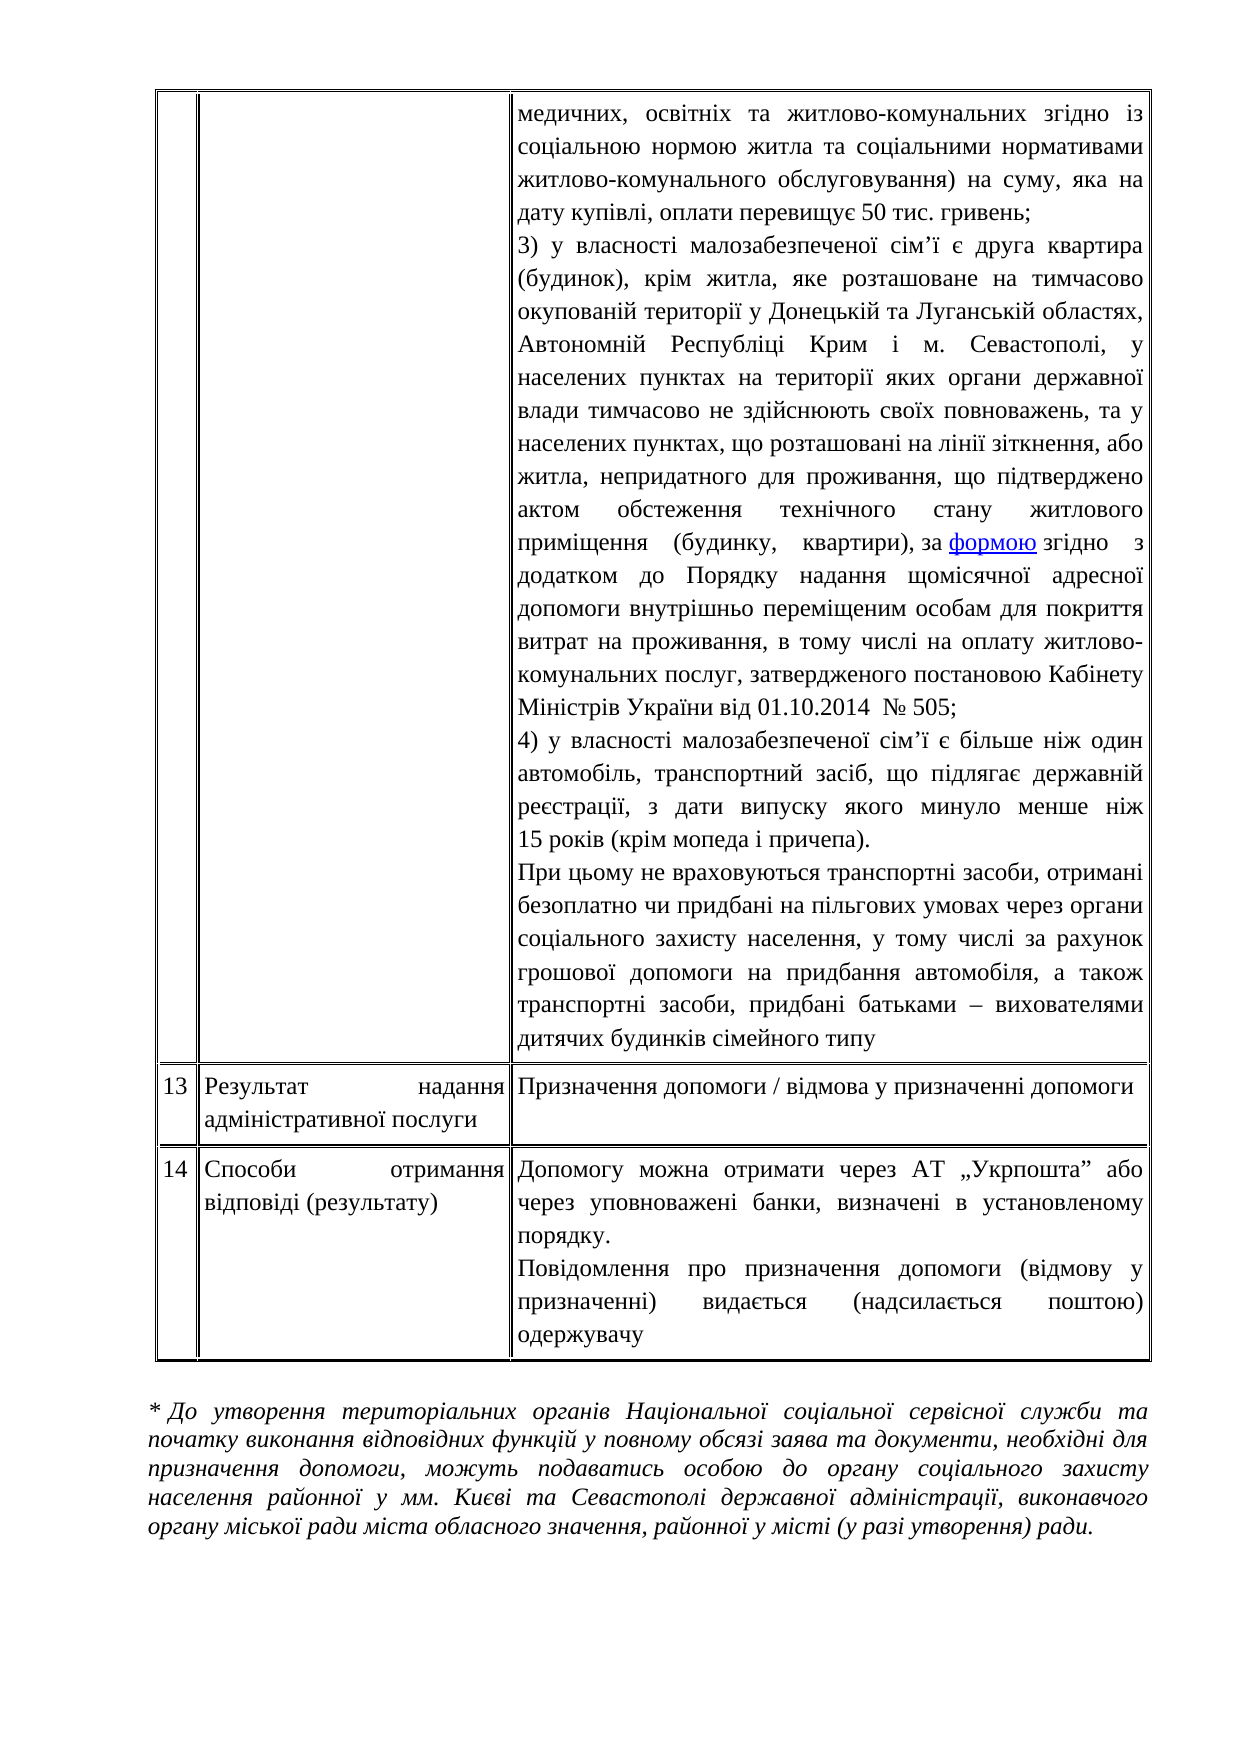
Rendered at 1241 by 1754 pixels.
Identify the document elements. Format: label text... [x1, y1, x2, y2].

table_cell 12 [158, 90, 198, 1062]
table_cell Результат надання адміністративної послуги [200, 1065, 509, 1144]
table_cell Призначення допомоги / відмова у призначенні допомоги [511, 1062, 1150, 1144]
text * До утворення територіальних органів Національної соціальної сервісної служби та початку виконання відповідних функцій у повному обсязі заява та документи, необхідні для призначення допомоги, можуть подаватись особою до органу соціального захисту населення районної у мм. Києві та Севастополі державної адміністрації, виконавчого органу міської ради міста обласного значення, районної у місті (у разі утворення) ради. [148, 1396, 1152, 1539]
table_cell 14 [158, 1144, 198, 1359]
table_cell 13 [156, 1062, 198, 1144]
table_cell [198, 90, 511, 1062]
table_cell Допомогу можна отримати через АТ „Укрпоштаˮ або через уповноважені банки, визначені в установленому порядку. Повідомлення про призначення допомоги (відмову у призначенні) видається (надсилається поштою) одержувачу [511, 1144, 1149, 1359]
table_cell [511, 92, 1149, 1062]
table_cell Способи отримання відповіді (результату) [198, 1144, 511, 1359]
